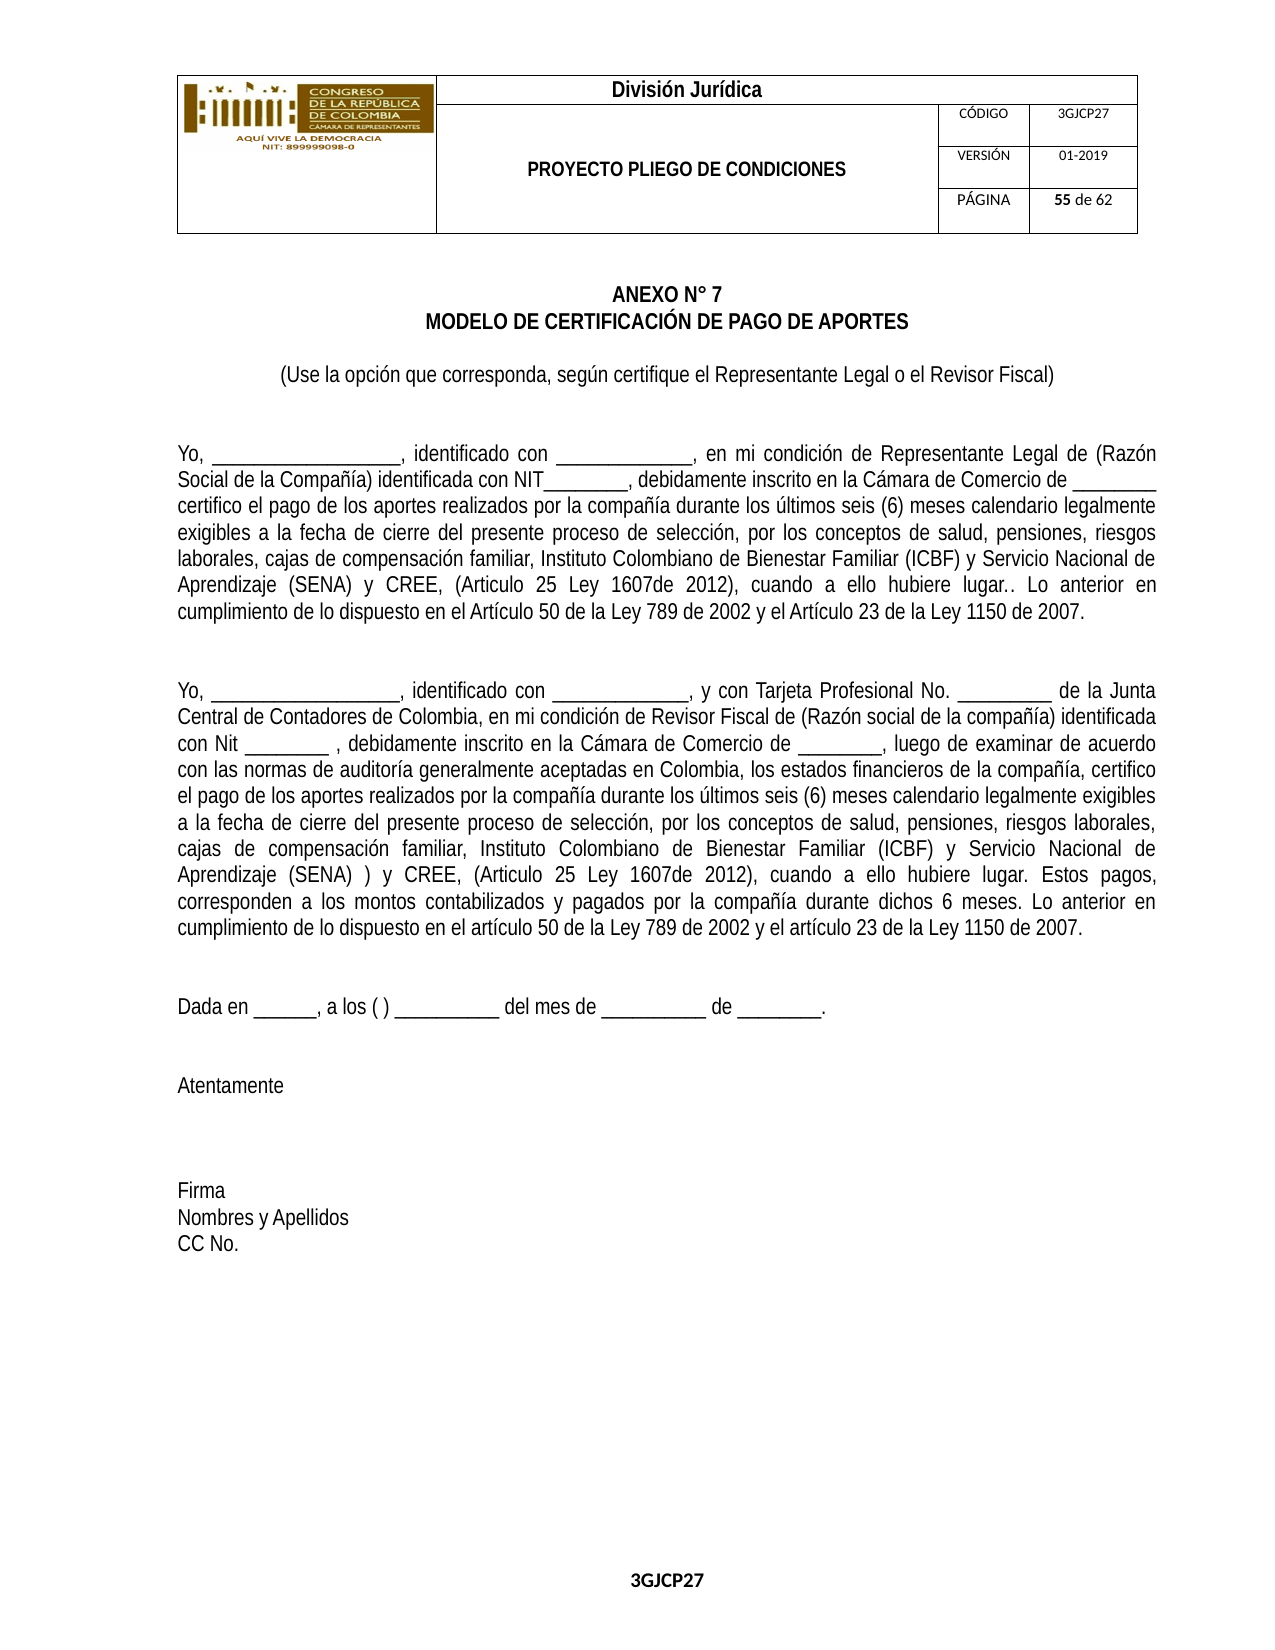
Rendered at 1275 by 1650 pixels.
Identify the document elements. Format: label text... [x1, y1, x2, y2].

text MODELO DE CERTIFICACIÓN DE PAGO DE APORTES [177, 308, 1157, 334]
text ANEXO N° 7 [177, 281, 1157, 308]
text Dada en ______, a los ( ) __________ del mes de __________ de ________. [177, 993, 1157, 1019]
text Nombres y Apellidos [177, 1204, 1155, 1230]
text Yo, __________________, identificado con _____________, y con Tarjeta Profesional No. _________ de la Junta Central de Contadores de Colombia, en mi condición de Revisor Fiscal de (Razón social de la compañía) identificada con Nit ________ , debidamente inscrito en la Cámara de Comercio de ________, luego de examinar de acuerdo con las normas de auditoría generalmente aceptadas en Colombia, los estados financieros de la compañía, certifico el pago de los aportes realizados por la compañía durante los últimos seis (6) meses calendario legalmente exigibles a la fecha de cierre del presente proceso de selección, por los conceptos de salud, pensiones, riesgos laborales, cajas de compensación familiar, Instituto Colombiano de Bienestar Familiar (ICBF) y Servicio Nacional de Aprendizaje (SENA) ) y CREE, (Articulo 25 Ley 1607de 2012), cuando a ello hubiere lugar. Estos pagos, corresponden a los montos contabilizados y pagados por la compañía durante dichos 6 meses. Lo anterior en cumplimiento de lo dispuesto en el artículo 50 de la Ley 789 de 2002 y el artículo 23 de la Ley 1150 de 2007. [177, 677, 1157, 940]
text (Use la opción que corresponda, según certifique el Representante Legal o el Revisor Fiscal) [177, 361, 1157, 387]
text Yo, __________________, identificado con _____________, en mi condición de Representante Legal de (Razón Social de la Compañía) identificada con NIT________, debidamente inscrito en la Cámara de Comercio de ________ certifico el pago de los aportes realizados por la compañía durante los últimos seis (6) meses calendario legalmente exigibles a la fecha de cierre del presente proceso de selección, por los conceptos de salud, pensiones, riesgos laborales, cajas de compensación familiar, Instituto Colombiano de Bienestar Familiar (ICBF) y Servicio Nacional de Aprendizaje (SENA) y CREE, (Articulo 25 Ley 1607de 2012), cuando a ello hubiere lugar.. Lo anterior en cumplimiento de lo dispuesto en el Artículo 50 de la Ley 789 de 2002 y el Artículo 23 de la Ley 1150 de 2007. [177, 439, 1157, 624]
picture [183, 81, 435, 152]
text CC No. [177, 1230, 1155, 1257]
text Atentamente [177, 1072, 1157, 1098]
text Firma [177, 1177, 1155, 1204]
